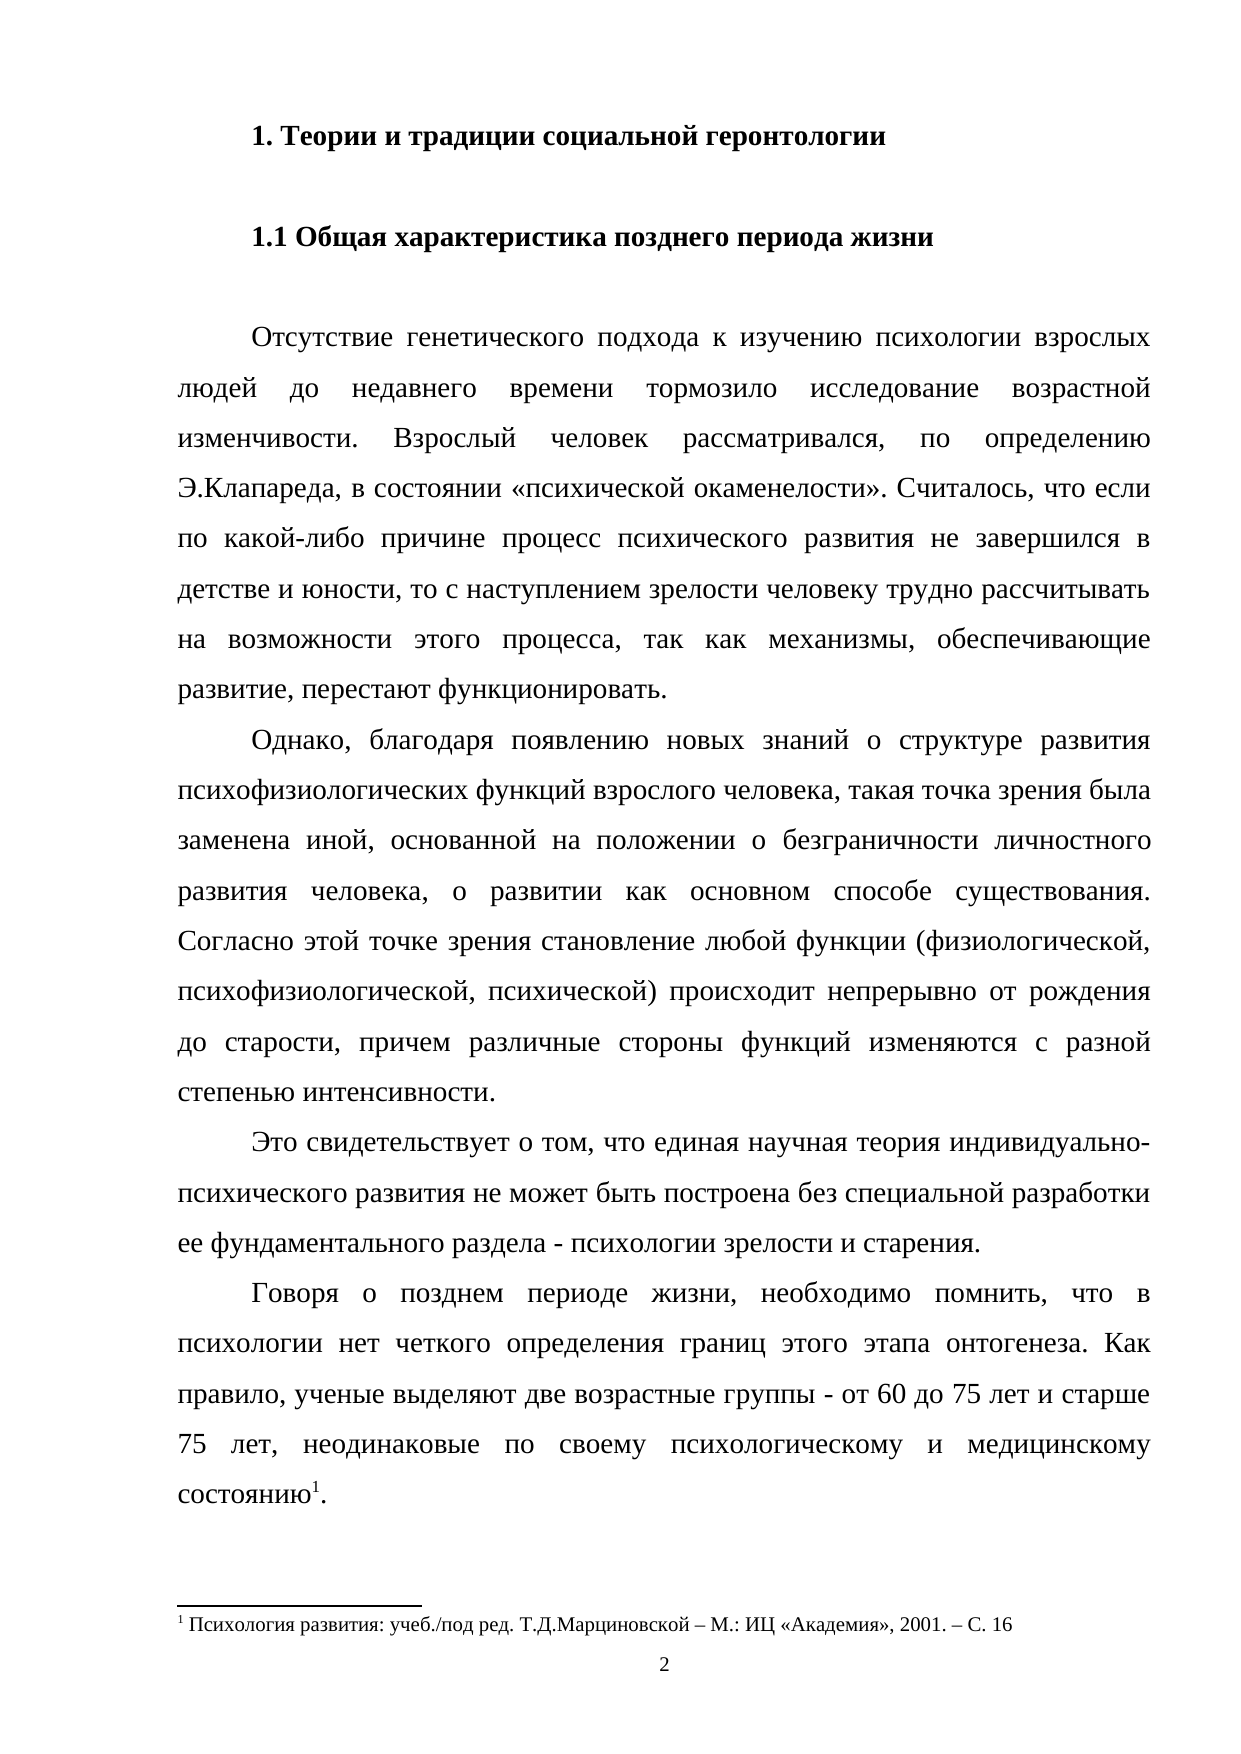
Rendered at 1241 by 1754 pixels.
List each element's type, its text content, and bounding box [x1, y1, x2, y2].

text Отсутствие генетического подхода к изучению психологии взрослых людей до недавнего времени тормозило исследование возрастной изменчивости. Взрослый человек рассматривался, по определению Э.Клапареда, в состоянии «психической окаменелости». Считалось, что если по какой-либо причине процесс психического развития не завершился в детстве и юности, то с наступлением зрелости человеку трудно рассчитывать на возможности этого процесса, так как механизмы, обеспечивающие развитие, перестают функционировать. [177, 319, 1152, 705]
text 1. Теории и традиции социальной геронтологии [177, 118, 1152, 152]
text Однако, благодаря появлению новых знаний о структуре развития психофизиологических функций взрослого человека, такая точка зрения была заменена иной, основанной на положении о безграничности личностного развития человека, о развитии как основном способе существования. Согласно этой точке зрения становление любой функции (физиологической, психофизиологической, психической) происходит непрерывно от рождения до старости, причем различные стороны функций изменяются с разной степенью интенсивности. [177, 722, 1152, 1108]
text 1.1 Общая характеристика позднего периода жизни [177, 219, 1152, 252]
text Говоря о позднем периоде жизни, необходимо помнить, что в психологии нет четкого определения границ этого этапа онтогенеза. Как правило, ученые выделяют две возрастные группы - от 60 до 75 лет и старше 75 лет, неодинаковые по своему психологическому и медицинскому состоянию. [177, 1275, 1152, 1510]
text Это свидетельствует о том, что единая научная теория индивидуально-психического развития не может быть построена без специальной разработки ее фундаментального раздела - психологии зрелости и старения. [177, 1124, 1152, 1258]
